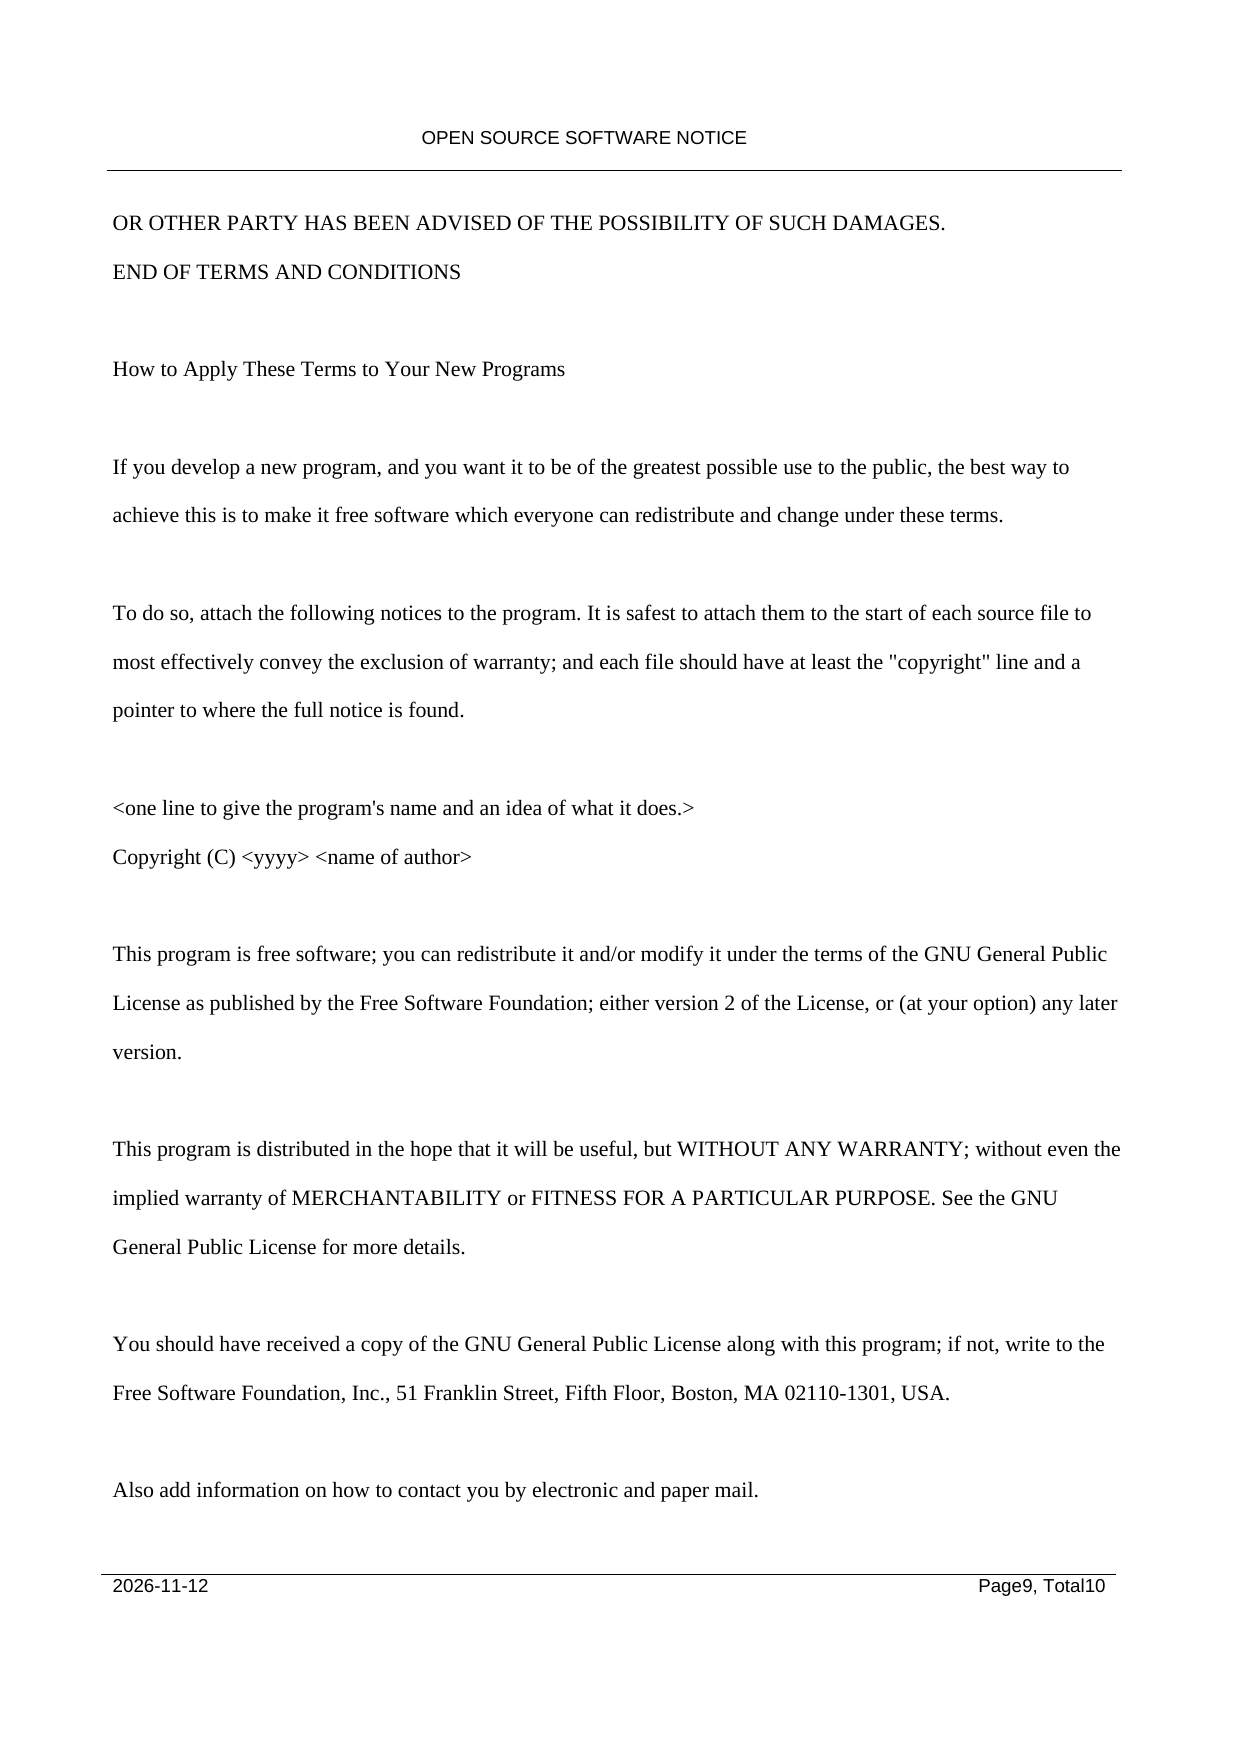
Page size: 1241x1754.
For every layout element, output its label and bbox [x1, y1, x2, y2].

text [112, 206, 1128, 1506]
